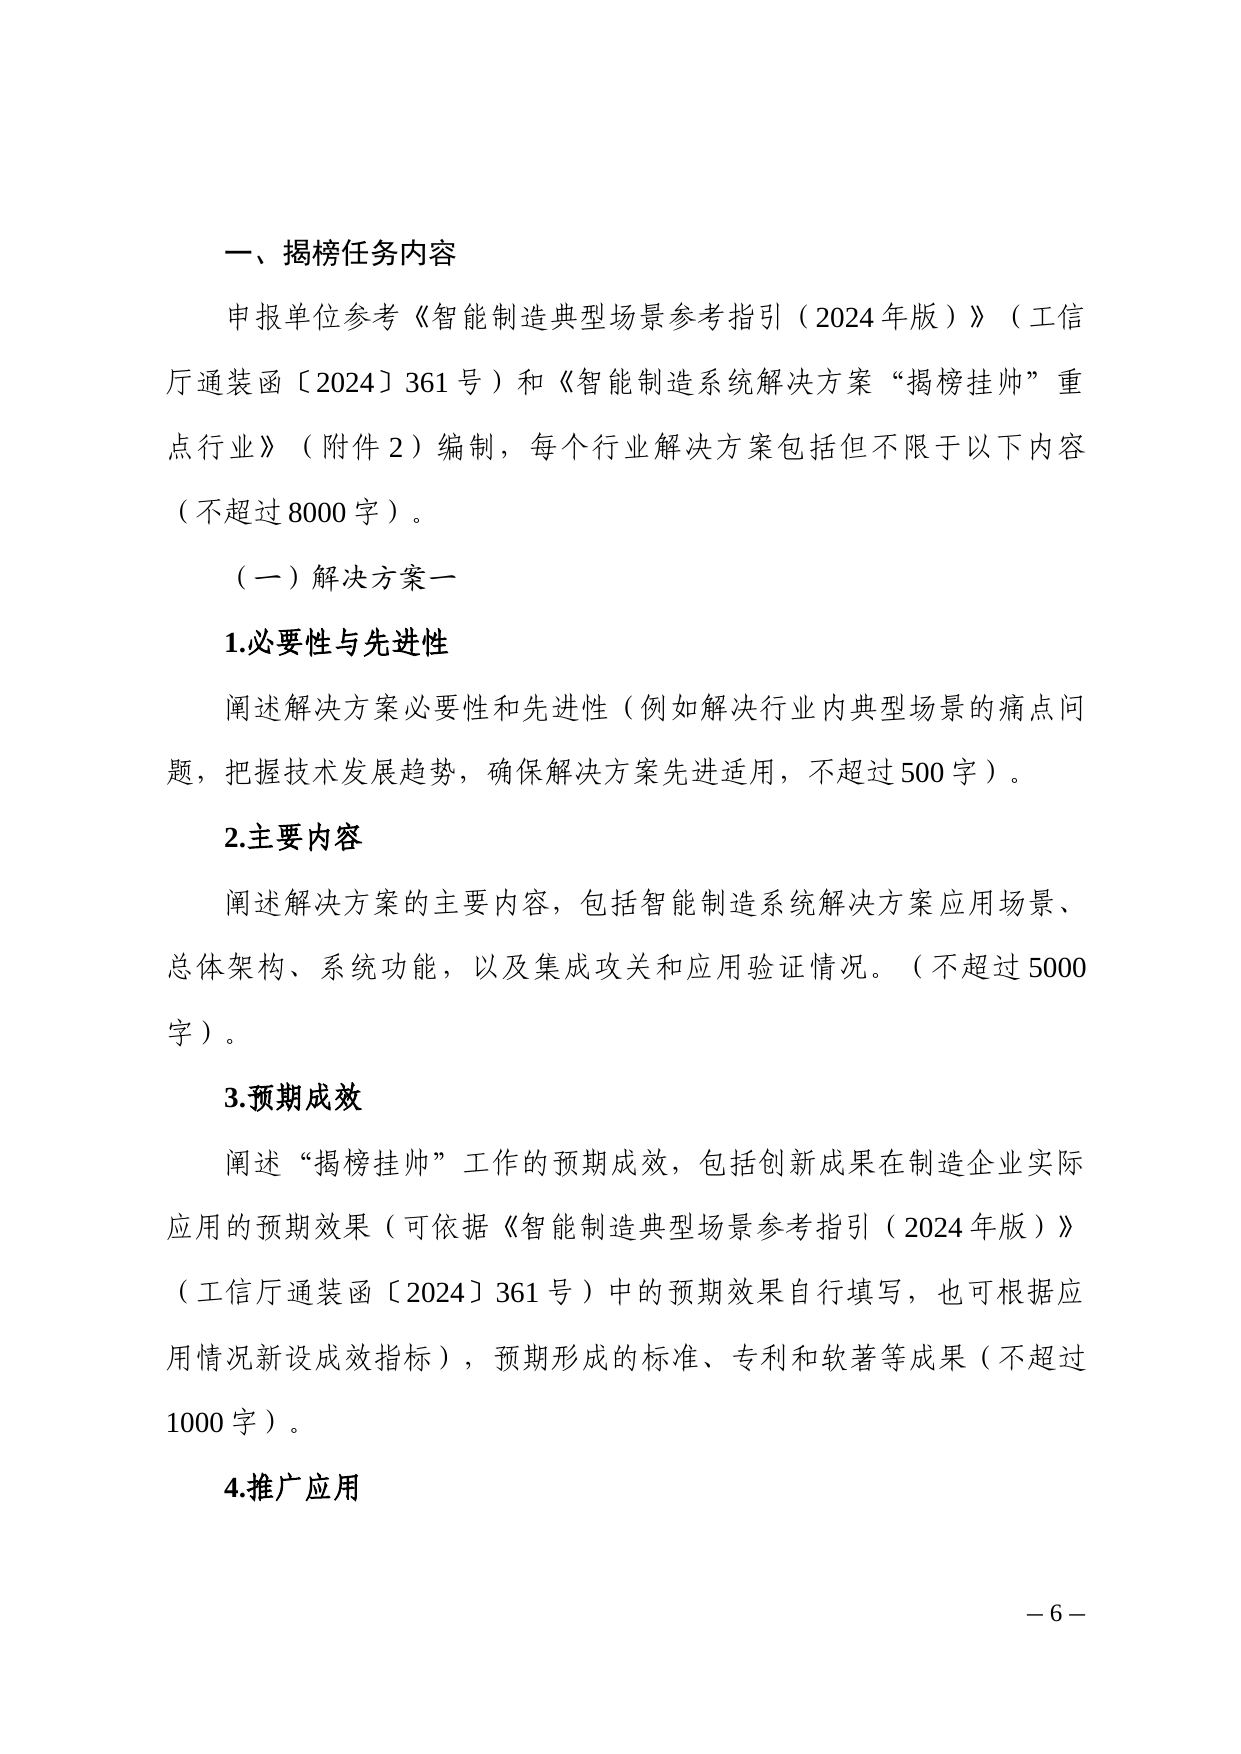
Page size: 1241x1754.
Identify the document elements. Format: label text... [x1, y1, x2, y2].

text 1.必要性与先进性 [165, 608, 1087, 673]
text 阐述解决方案的主要内容，包括智能制造系统解决方案应用场景、总体架构、系统功能，以及集成攻关和应用验证情况。（不超过5000字）。 [165, 868, 1087, 1063]
text 3.预期成效 [165, 1063, 1087, 1128]
text 阐述解决方案必要性和先进性（例如解决行业内典型场景的痛点问题，把握技术发展趋势，确保解决方案先进适用，不超过500字）。 [165, 673, 1087, 803]
text 4.推广应用 [165, 1453, 1087, 1518]
text 一、揭榜任务内容 [165, 218, 1087, 283]
text （一）解决方案一 [165, 543, 1087, 608]
text 2.主要内容 [165, 803, 1087, 868]
text 申报单位参考《智能制造典型场景参考指引（2024年版）》（工信厅通装函〔2024〕361号）和《智能制造系统解决方案“揭榜挂帅”重点行业》（附件2）编制，每个行业解决方案包括但不限于以下内容（不超过8000字）。 [165, 283, 1087, 543]
text 阐述“揭榜挂帅”工作的预期成效，包括创新成果在制造企业实际应用的预期效果（可依据《智能制造典型场景参考指引（2024年版）》（工信厅通装函〔2024〕361号）中的预期效果自行填写，也可根据应用情况新设成效指标），预期形成的标准、专利和软著等成果（不超过1000字）。 [165, 1128, 1087, 1453]
